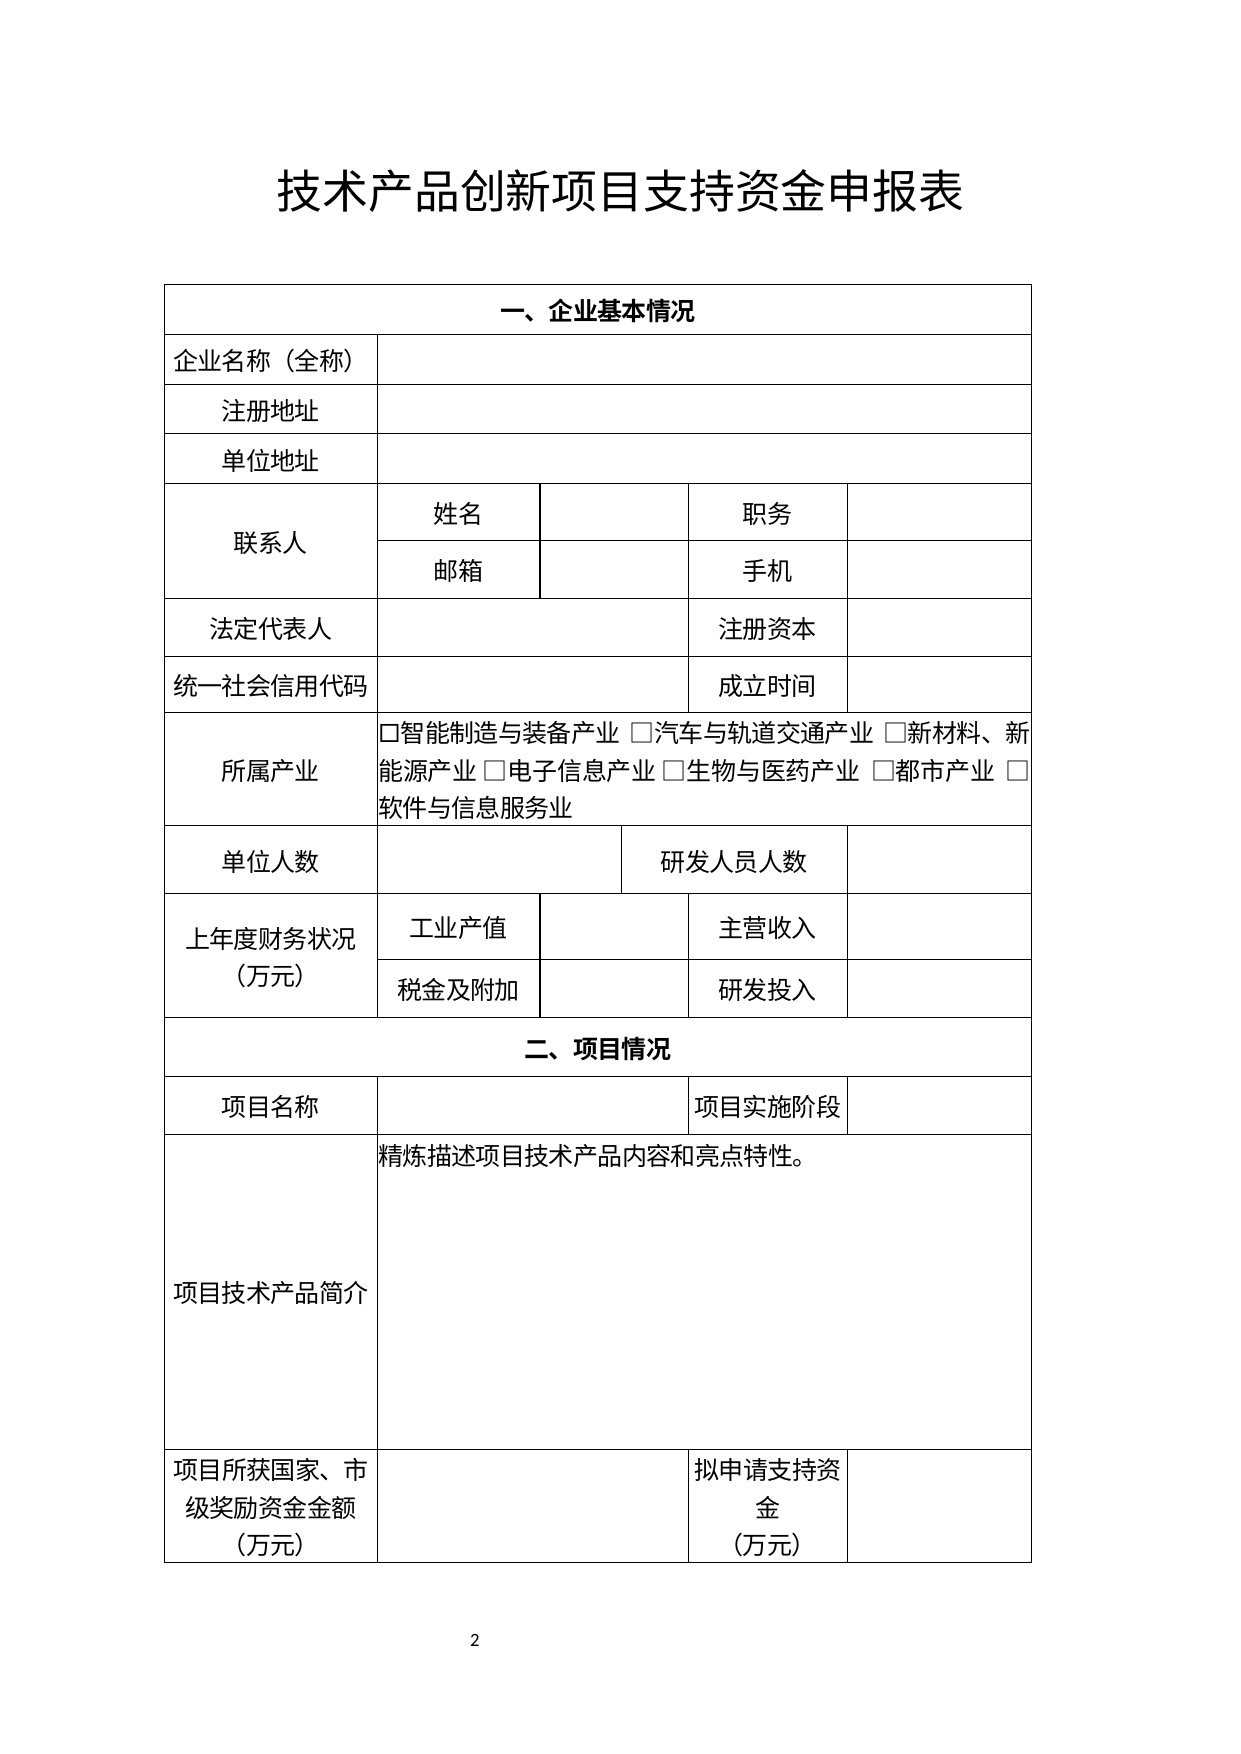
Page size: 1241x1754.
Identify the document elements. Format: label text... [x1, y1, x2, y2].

table_cell [848, 484, 1031, 539]
table_cell 邮箱 [378, 541, 539, 598]
table_cell 注册资本 [689, 599, 847, 656]
table_cell 企业名称（全称） [165, 335, 377, 383]
table_cell 职务 [689, 484, 847, 539]
table_cell [378, 599, 688, 656]
table_cell [378, 826, 621, 893]
table_cell 单位地址 [165, 434, 377, 483]
table_cell 注册地址 [165, 385, 377, 433]
table_cell 联系人 [165, 484, 377, 598]
table_cell 法定代表人 [165, 599, 377, 656]
table_cell 精炼描述项目技术产品内容和亮点特性。 [378, 1135, 1031, 1448]
table_cell 所属产业 [165, 713, 377, 825]
table_cell [541, 960, 688, 1017]
table_cell 姓名 [378, 484, 539, 539]
table_cell [541, 894, 688, 959]
table_cell 手机 [689, 541, 847, 598]
table_header 一、企业基本情况 [165, 285, 1031, 333]
table_cell 研发人员人数 [622, 826, 847, 893]
table_cell 项目技术产品简介 [165, 1135, 377, 1448]
table_cell 单位人数 [165, 826, 377, 893]
table_cell 研发投入 [689, 960, 847, 1017]
table_cell 工业产值 [378, 894, 539, 959]
table_cell 项目名称 [165, 1077, 377, 1134]
table_cell 主营收入 [689, 894, 847, 959]
table_cell [848, 657, 1031, 712]
table_cell [378, 1450, 688, 1562]
table_cell 二、项目情况 [165, 1018, 1031, 1076]
table_cell 项目所获国家、市级奖励资金金额（万元） [165, 1450, 377, 1562]
table_cell [378, 434, 1031, 483]
table_cell [848, 960, 1031, 1017]
table_cell [378, 385, 1031, 433]
text 技术产品创新项目支持资金申报表 [187, 162, 1053, 220]
table_cell [541, 484, 688, 539]
table_cell 智能制造与装备产业 □汽车与轨道交通产业 □新材料、新能源产业 □电子信息产业 □生物与医药产业 □都市产业 □软件与信息服务业 [378, 713, 1031, 825]
table_cell [378, 657, 688, 712]
table_cell [848, 1077, 1031, 1134]
table_cell [848, 894, 1031, 959]
table_cell [378, 1077, 688, 1134]
table_cell [848, 599, 1031, 656]
table_cell [378, 335, 1031, 383]
table_cell 统一社会信用代码 [165, 657, 377, 712]
table_cell 拟申请支持资金 （万元） [689, 1450, 847, 1562]
table_cell [848, 826, 1031, 893]
table_cell [848, 541, 1031, 598]
table_cell 税金及附加 [378, 960, 539, 1017]
table_cell 项目实施阶段 [689, 1077, 847, 1134]
table_cell 成立时间 [689, 657, 847, 712]
table_cell [848, 1450, 1031, 1562]
table_cell 上年度财务状况 （万元） [165, 894, 377, 1017]
table_cell [541, 541, 688, 598]
